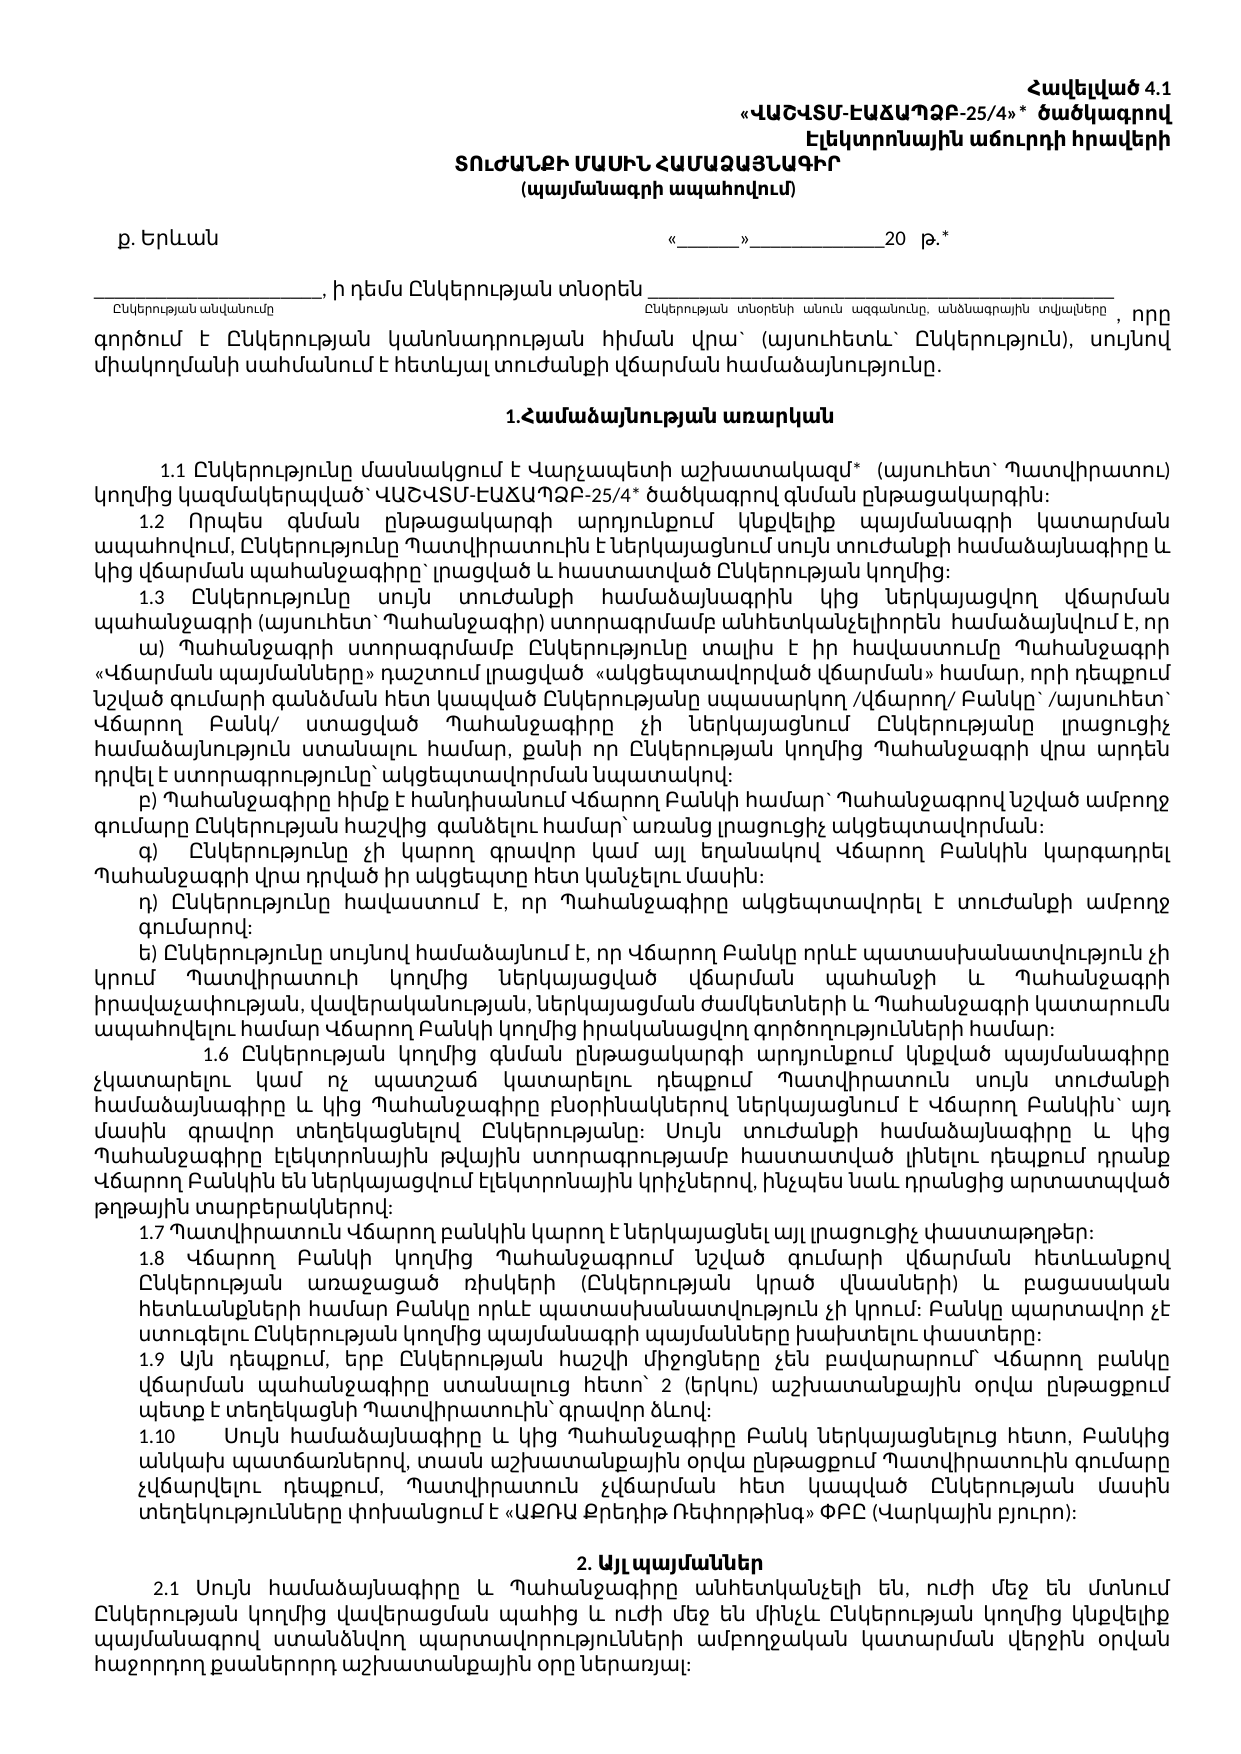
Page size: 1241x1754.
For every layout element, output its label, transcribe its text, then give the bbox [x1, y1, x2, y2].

text Ընկերության անվանումը Ընկերության տնօրենի անուն ազգանունը, անձնագրային տվյալները , որը գործում է Ընկերության կանոնադրության հիման վրա` (այսուհետև` Ընկերություն), սույնով միակողմանի սահմանում է հետևյալ տուժանքի վճարման համաձայնությունը. [94, 301, 1171, 377]
text 2.1 Սույն համաձայնագիրը և Պահանջագիրը անհետկանչելի են, ուժի մեջ են մտնում Ընկերության կողմից վավերացման պահից և ուժի մեջ են մինչև Ընկերության կողմից կնքվելիք պայմանագրով ստանձնվող պարտավորությունների ամբողջական կատարման վերջին օրվան հաջորդող քսաներորդ աշխատանքային օրը ներառյալ: [94, 1575, 1171, 1677]
text 1.10 Սույն համաձայնագիրը և կից Պահանջագիրը Բանկ ներկայացնելուց հետո, Բանկից անկախ պատճառներով, տասն աշխատանքային օրվա ընթացքում Պատվիրատուին գումարը չվճարվելու դեպքում, Պատվիրատուն չվճարման հետ կապված Ընկերության մասին տեղեկությունները փոխանցում է «ԱՔՌԱ Քրեդիթ Ռեփորթինգ» ՓԲԸ (Վարկային բյուրո): [138, 1423, 1171, 1524]
text «ՎԱՇՎՏՄ-ԷԱՃԱՊՁԲ-25/4»* ծածկագրով [94, 100, 1171, 126]
text 1.1 Ընկերությունը մասնակցում է Վարչապետի աշխատակազմ* (այսուհետ` Պատվիրատու) կողմից կազմակերպված` ՎԱՇՎՏՄ-ԷԱՃԱՊՁԲ-25/4* ծածկագրով գնման ընթացակարգին: [94, 457, 1171, 508]
text 1.Համաձայնության առարկան [169, 403, 1171, 428]
text դ) Ընկերությունը հավաստում է, որ Պահանջագիրը ակցեպտավորել է տուժանքի ամբողջ գումարով: [138, 889, 1171, 940]
text ե) Ընկերությունը սույնով համաձայնում է, որ Վճարող Բանկը որևէ պատասխանատվություն չի կրում Պատվիրատուի կողմից ներկայացված վճարման պահանջի և Պահանջագրի իրավաչափության, վավերականության, ներկայացման ժամկետների և Պահանջագրի կատարումն ապահովելու համար Վճարող Բանկի կողմից իրականացվող գործողությունների համար: [94, 940, 1171, 1042]
text ք. Երևան «______»_____________20 թ.* [94, 225, 1171, 250]
text (պայմանագրի ապահովում) [94, 177, 1171, 199]
text 1.8 Վճարող Բանկի կողմից Պահանջագրում նշված գումարի վճարման հետևանքով Ընկերության առաջացած ռիսկերի (Ընկերության կրած վնասների) և բացասական հետևանքների համար Բանկը որևէ պատասխանատվություն չի կրում: Բանկը պարտավոր չէ ստուգելու Ընկերության կողմից պայմանագրի պայմանները խախտելու փաստերը: [138, 1245, 1171, 1347]
text 2. Այլ պայմաններ [169, 1550, 1171, 1575]
text բ) Պահանջագիրը հիմք է հանդիսանում Վճարող Բանկի համար` Պահանջագրով նշված ամբողջ գումարը Ընկերության հաշվից գանձելու համար՝ առանց լրացուցիչ ակցեպտավորման: [94, 787, 1171, 838]
text 1.3 Ընկերությունը սույն տուժանքի համաձայնագրին կից ներկայացվող վճարման պահանջագրի (այսուհետ` Պահանջագիր) ստորագրմամբ անհետկանչելիորեն համաձայնվում է, որ [94, 584, 1171, 635]
text Էլեկտրոնային աճուրդի հրավերի [94, 126, 1171, 151]
text ______________________, ի դեմս Ընկերության տնօրեն _____________________________________________ [94, 276, 1171, 301]
text գ) Ընկերությունը չի կարող գրավոր կամ այլ եղանակով Վճարող Բանկին կարգադրել Պահանջագրի վրա դրված իր ակցեպտը հետ կանչելու մասին: [94, 838, 1171, 889]
text 1.2 Որպես գնման ընթացակարգի արդյունքում կնքվելիք պայմանագրի կատարման ապահովում, Ընկերությունը Պատվիրատուին է ներկայացնում սույն տուժանքի համաձայնագիրը և կից վճարման պահանջագիրը` լրացված և հաստատված Ընկերության կողմից: [94, 508, 1171, 584]
text ա) Պահանջագրի ստորագրմամբ Ընկերությունը տալիս է իր հավաստումը Պահանջագրի «Վճարման պայմանները» դաշտում լրացված «ակցեպտավորված վճարման» համար, որի դեպքում նշված գումարի գանձման հետ կապված Ընկերությանը սպասարկող /վճարող/ Բանկը` /այսուհետ` Վճարող Բանկ/ ստացված Պահանջագիրը չի ներկայացնում Ընկերությանը լրացուցիչ համաձայնություն ստանալու համար, քանի որ Ընկերության կողմից Պահանջագրի վրա արդեն դրվել է ստորագրությունը՝ ակցեպտավորման նպատակով: [94, 635, 1171, 787]
text 1.7 Պատվիրատուն Վճարող բանկին կարող է ներկայացնել այլ լրացուցիչ փաստաթղթեր: [138, 1219, 1171, 1245]
text Հավելված 4.1 [94, 75, 1171, 100]
text ՏՈւԺԱՆՔԻ ՄԱՍԻՆ ՀԱՄԱՁԱՅՆԱԳԻՐ [94, 151, 1171, 177]
text 1.9 Այն դեպքում, երբ Ընկերության հաշվի միջոցները չեն բավարարում՝ Վճարող բանկը վճարման պահանջագիրը ստանալուց հետո՝ 2 (երկու) աշխատանքային օրվա ընթացքում պետք է տեղեկացնի Պատվիրատուին՝ գրավոր ձևով: [138, 1347, 1171, 1423]
text 1.6 Ընկերության կողմից գնման ընթացակարգի արդյունքում կնքված պայմանագիրը չկատարելու կամ ոչ պատշաճ կատարելու դեպքում Պատվիրատուն սույն տուժանքի համաձայնագիրը և կից Պահանջագիրը բնօրինակներով ներկայացնում է Վճարող Բանկին` այդ մասին գրավոր տեղեկացնելով Ընկերությանը: Սույն տուժանքի համաձայնագիրը և կից Պահանջագիրը էլեկտրոնային թվային ստորագրությամբ հաստատված լինելու դեպքում դրանք Վճարող Բանկին են ներկայացվում էլեկտրոնային կրիչներով, ինչպես նաև դրանցից արտատպված թղթային տարբերակներով: [94, 1042, 1171, 1219]
